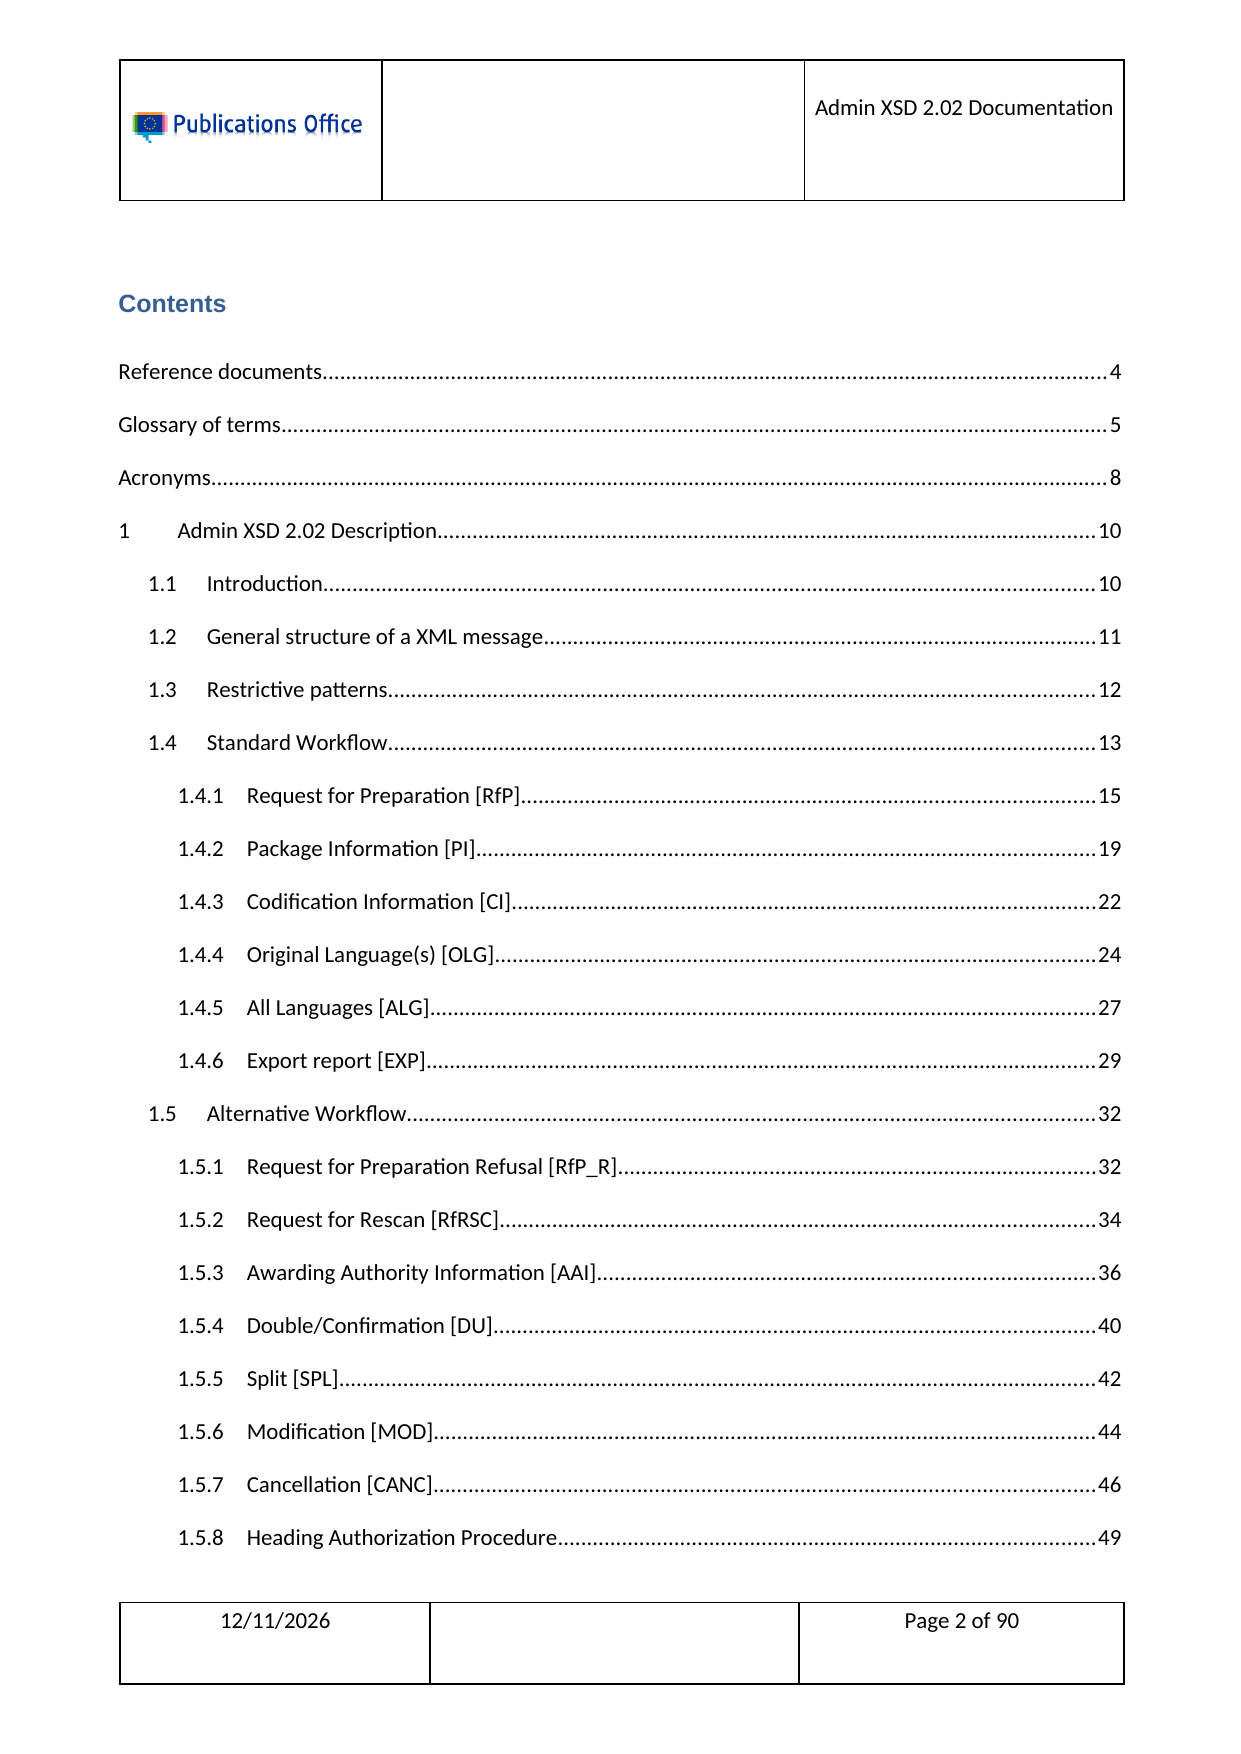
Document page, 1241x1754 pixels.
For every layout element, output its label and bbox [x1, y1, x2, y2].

picture [132, 112, 370, 143]
